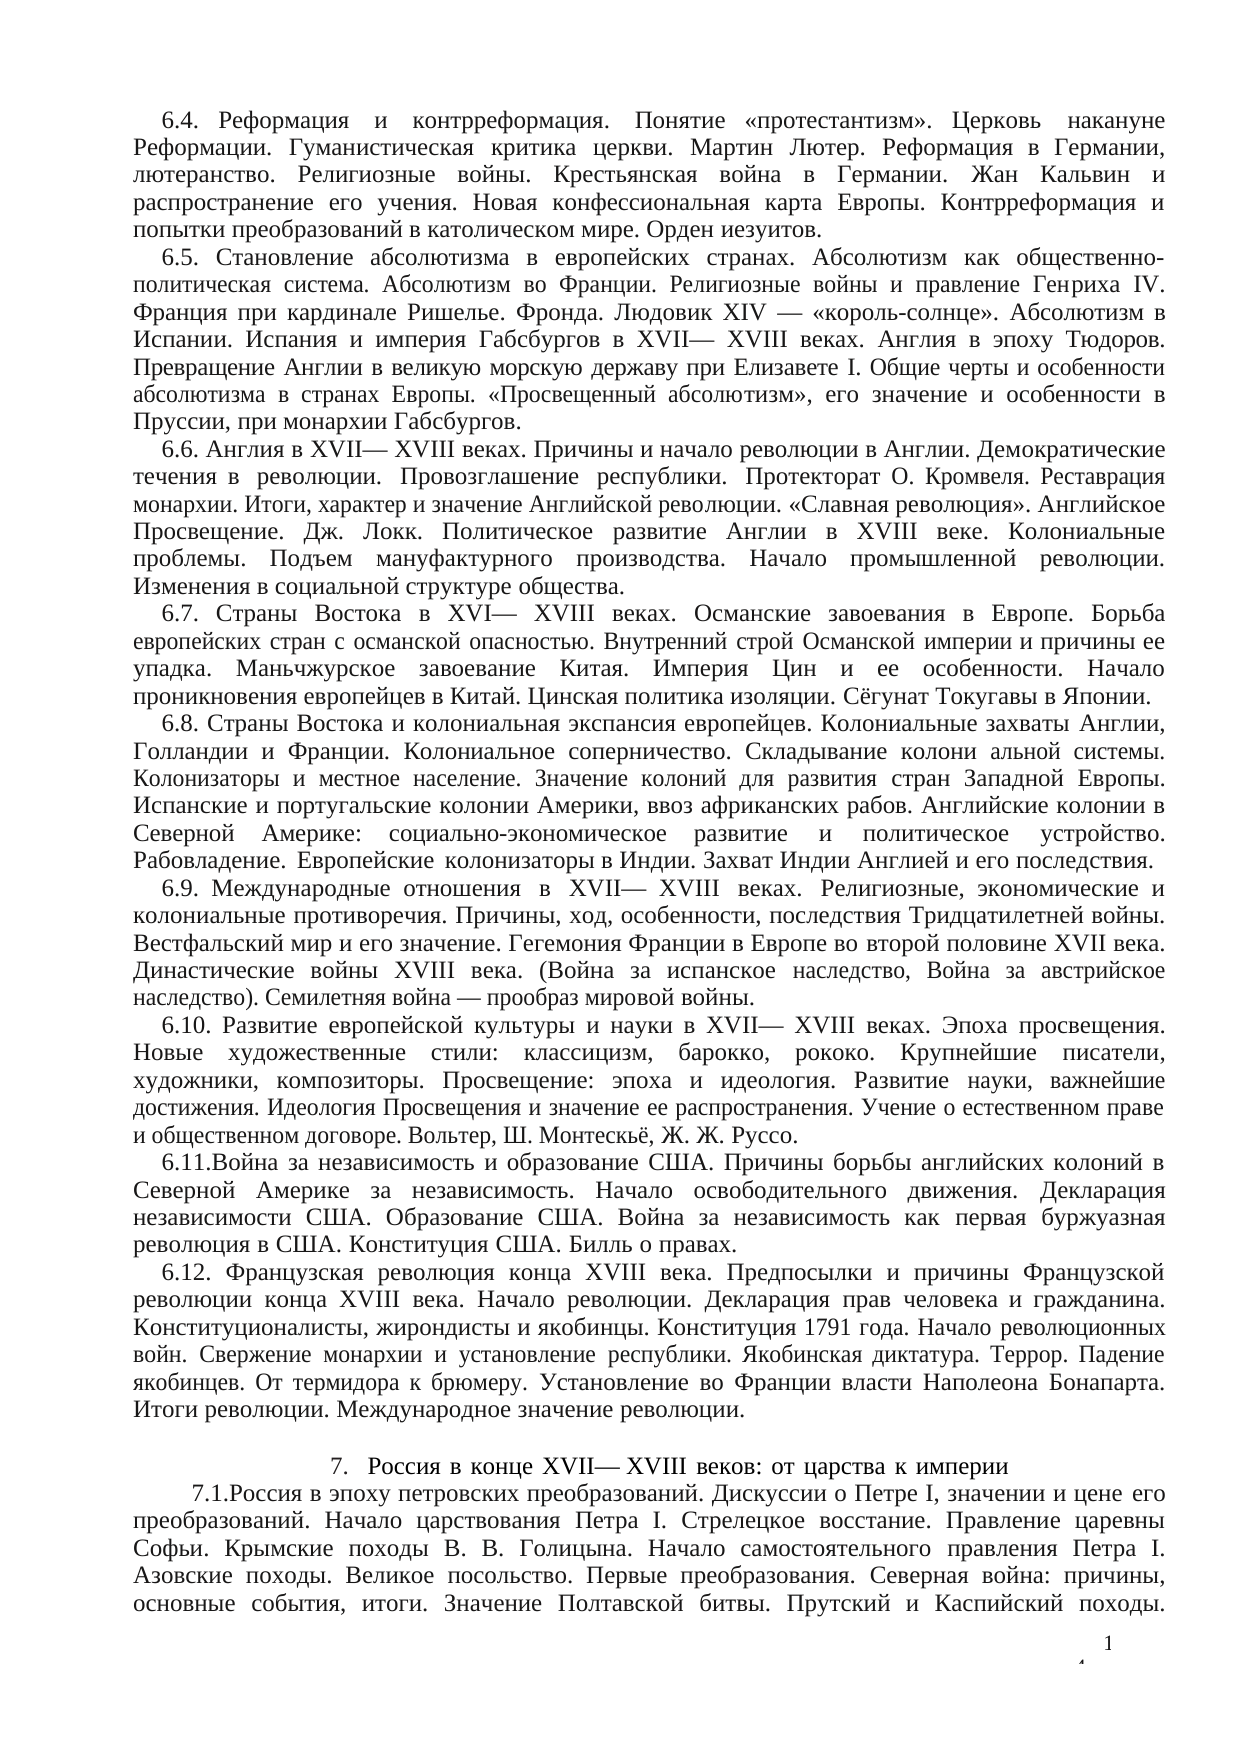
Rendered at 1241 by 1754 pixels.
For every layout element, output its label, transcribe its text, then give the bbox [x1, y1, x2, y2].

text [133, 1479, 1166, 1616]
text 6.8. Страны Востока и колониальная экспансия европейцев. Колониальные захваты Англии, Голландии и Франции. Колониальное соперничество. Складывание колони альной системы. Колонизаторы и местное население. Значение колоний для развития стран Западной Европы. Испанские и португальские колонии Америки, ввоз африканских рабов. Английские колонии в Северной Америке: социально-экономическое развитие и политическое устройство. Рабовладение. Европейские колонизаторы в Индии. Захват Индии Англией и его последствия. [133, 710, 1166, 874]
list Россия в конце ХVII— ХVIII веков: от царства к империи [330, 1451, 1166, 1479]
text 6.9. Международные отношения в XVII— XVIII веках. Религиозные, экономические и колониальные противоречия. Причины, ход, особенности, последствия Тридцатилетней войны. Вестфальский мир и его значение. Гегемония Франции в Европе во второй половине ХVII века. Династические войны XVIII века. (Война за испанское наследство, Война за австрийское наследство). Семилетняя война — прообраз мировой войны. [133, 874, 1166, 1011]
text 6.6. Англия в XVII— ХVIII веках. Причины и начало революции в Англии. Демократические течения в революции. Провозглашение республики. Протекторат О. Кромвеля. Реставрация монархии. Итоги, характер и значение Английской революции. «Славная революция». Английское Просвещение. Дж. Локк. Политическое развитие Англии в XVIII веке. Колониальные проблемы. Подъем мануфактурного производства. Начало промышленной революции. Изменения в социальной структуре общества. [133, 435, 1166, 600]
text 6.4. Реформация и контрреформация. Понятие «протестантизм». Церковь накануне Реформации. Гуманистическая критика церкви. Мартин Лютер. Реформация в Германии, лютеранство. Религиозные войны. Крестьянская война в Германии. Жан Кальвин и распространение его учения. Новая конфессиональная карта Европы. Контрреформация и попытки преобразований в католическом мире. Орден иезуитов. [133, 106, 1166, 243]
text 6.5. Становление абсолютизма в европейских странах. Абсолютизм как общественно- политическая система. Абсолютизм во Франции. Религиозные войны и правление Генриха IV. Франция при кардинале Ришелье. Фронда. Людовик XIV — «король-солнце». Абсолютизм в Испании. Испания и империя Габсбургов в XVII— XVIII веках. Англия в эпоху Тюдоров. Превращение Англии в великую морскую державу при Елизавете I. Общие черты и особенности абсолютизма в странах Европы. «Просвещенный абсолютизм», его значение и особенности в Пруссии, при монархии Габсбургов. [133, 243, 1166, 435]
text 6.12. Французская революция конца XVIII века. Предпосылки и причины Французской революции конца XVIII века. Начало революции. Декларация прав человека и гражданина. Конституционалисты, жирондисты и якобинцы. Конституция 1791 года. Начало революционных войн. Свержение монархии и установление республики. Якобинская диктатура. Террор. Падение якобинцев. От термидора к брюмеру. Установление во Франции власти Наполеона Бонапарта. Итоги революции. Международное значение революции. [133, 1258, 1166, 1423]
text 6.11.Война за независимость и образование США. Причины борьбы английских колоний в Северной Америке за независимость. Начало освободительного движения. Декларация независимости США. Образование США. Война за независимость как первая буржуазная революция в США. Конституция США. Билль о правах. [133, 1149, 1166, 1258]
text 6.7. Страны Востока в XVI— XVIII веках. Османские завоевания в Европе. Борьба европейских стран с османской опасностью. Внутренний строй Османской империи и причины ее упадка. Маньчжурское завоевание Китая. Империя Цин и ее особенности. Начало проникновения европейцев в Китай. Цинская политика изоляции. Сёгунат Токугавы в Японии. [133, 600, 1166, 709]
text 6.10. Развитие европейской культуры и науки в XVII— XVIII веках. Эпоха просвещения. Новые художественные стили: классицизм, барокко, рококо. Крупнейшие писатели, художники, композиторы. Просвещение: эпоха и идеология. Развитие науки, важнейшие достижения. Идеология Просвещения и значение ее распространения. Учение о естественном праве и общественном договоре. Вольтер, Ш. Монтескьё, Ж. Ж. Руссо. [133, 1012, 1166, 1148]
